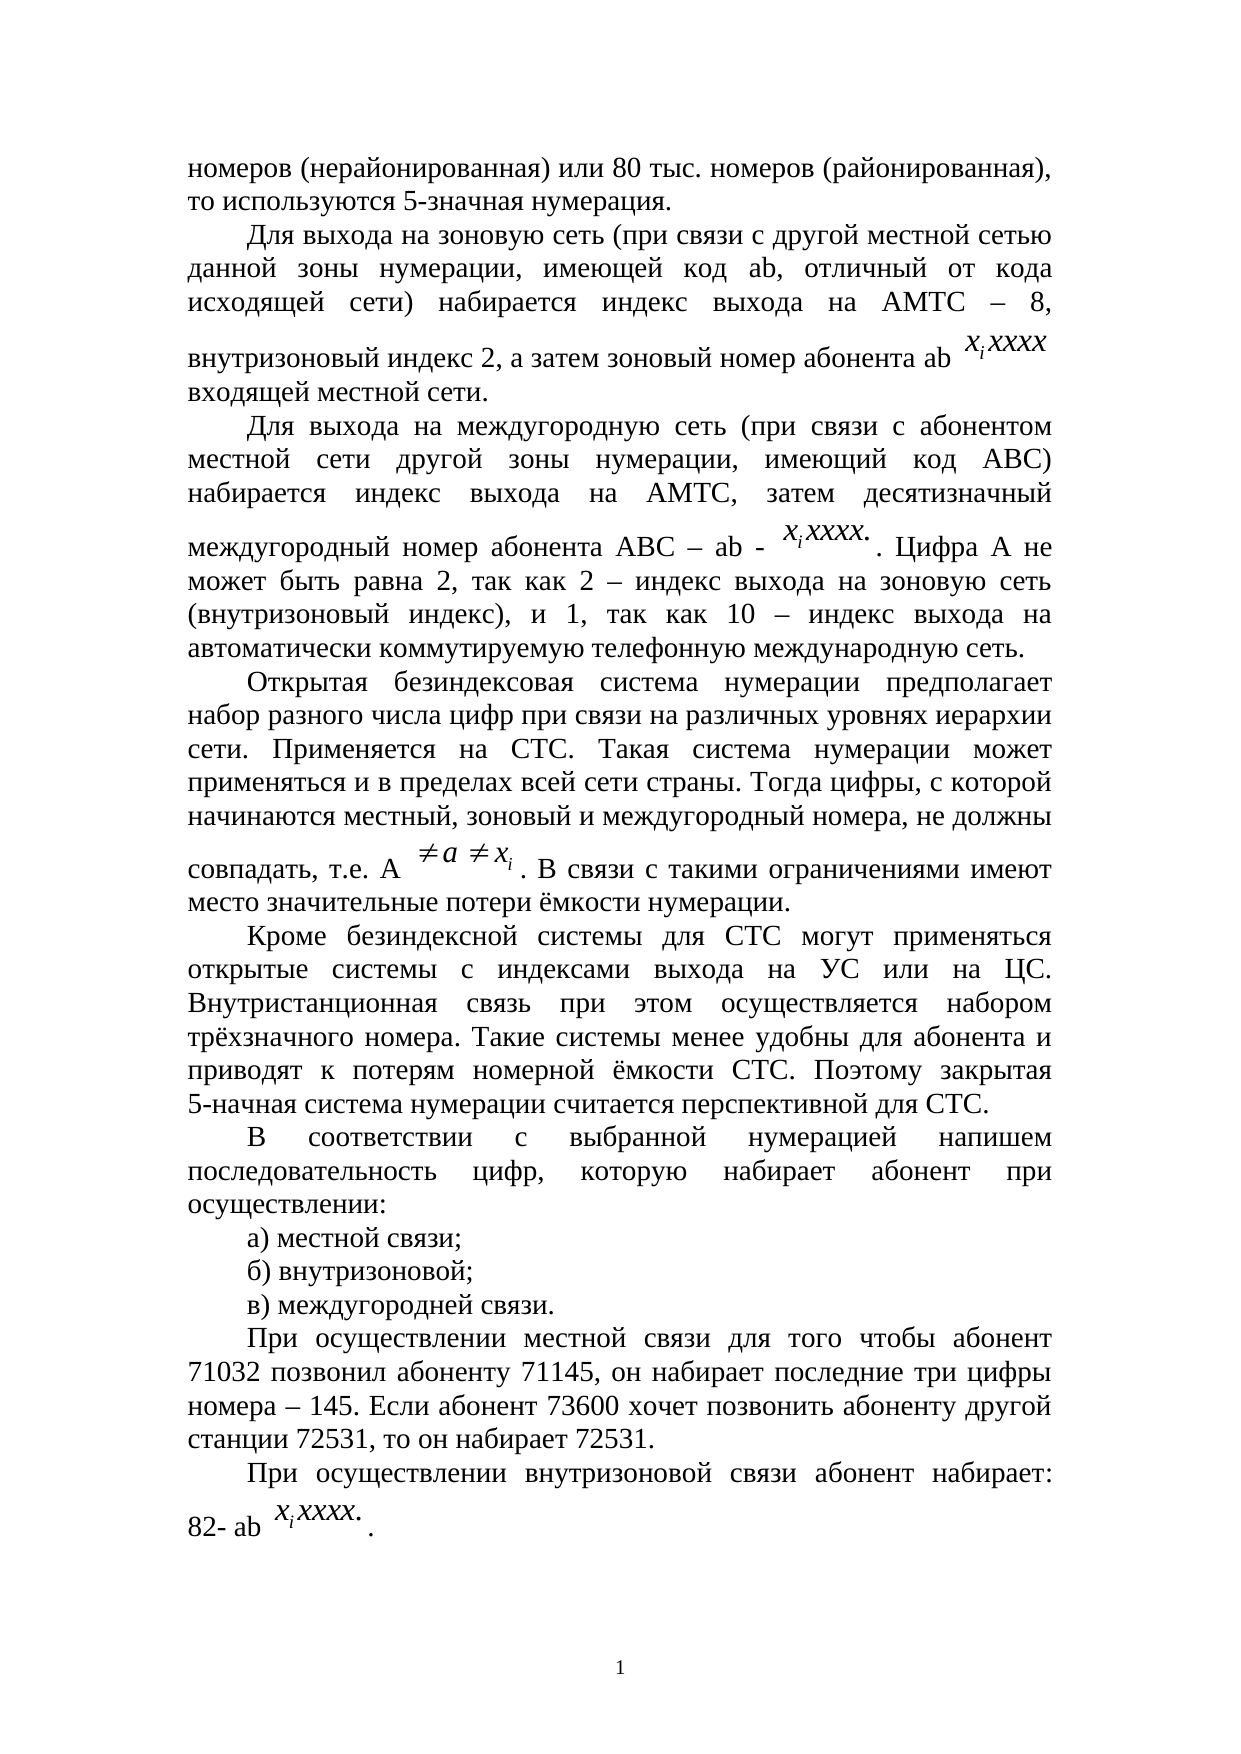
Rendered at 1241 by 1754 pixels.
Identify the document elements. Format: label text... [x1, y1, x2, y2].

text При осуществлении внутризоновой связи абонент набирает: 82- ab . [187, 1455, 1053, 1543]
text В соответствии с выбранной нумерацией напишем последовательность цифр, которую набирает абонент при осуществлении: [187, 1119, 1053, 1220]
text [187, 150, 1053, 217]
text Для выхода на зоновую сеть (при связи с другой местной сетью данной зоны нумерации, имеющей код ab, отличный от кода исходящей сети) набирается индекс выхода на АМТС – 8, внутризоновый индекс 2, а затем зоновый номер абонента ab входящей местной сети. [187, 217, 1053, 408]
text в) междугородней связи. [187, 1287, 1053, 1321]
text Кроме безиндексной системы для СТС могут применяться открытые системы с индексами выхода на УС или на ЦС. Внутристанционная связь при этом осуществляется набором трёхзначного номера. Такие системы менее удобны для абонента и приводят к потерям номерной ёмкости СТС. Поэтому закрытая 5-начная система нумерации считается перспективной для СТС. [187, 918, 1053, 1119]
text а) местной связи; [187, 1220, 1053, 1253]
text При осуществлении местной связи для того чтобы абонент 71032 позвонил абоненту 71145, он набирает последние три цифры номера – 145. Если абонент 73600 хочет позвонить абоненту другой станции 72531, то он набирает 72531. [187, 1321, 1053, 1455]
text б) внутризоновой; [187, 1253, 1053, 1287]
text Для выхода на междугородную сеть (при связи с абонентом местной сети другой зоны нумерации, имеющий код АВС) набирается индекс выхода на АМТС, затем десятизначный междугородный номер абонента АВС – ab - . Цифра А не может быть равна 2, так как 2 – индекс выхода на зоновую сеть (внутризоновый индекс), и 1, так как 10 – индекс выхода на автоматически коммутируемую телефонную международную сеть. [187, 408, 1053, 664]
text Открытая безиндексовая система нумерации предполагает набор разного числа цифр при связи на различных уровнях иерархии сети. Применяется на СТС. Такая система нумерации может применяться и в пределах всей сети страны. Тогда цифры, с которой начинаются местный, зоновый и междугородный номера, не должны совпадать, т.е. А . В связи с такими ограничениями имеют место значительные потери ёмкости нумерации. [187, 664, 1053, 918]
